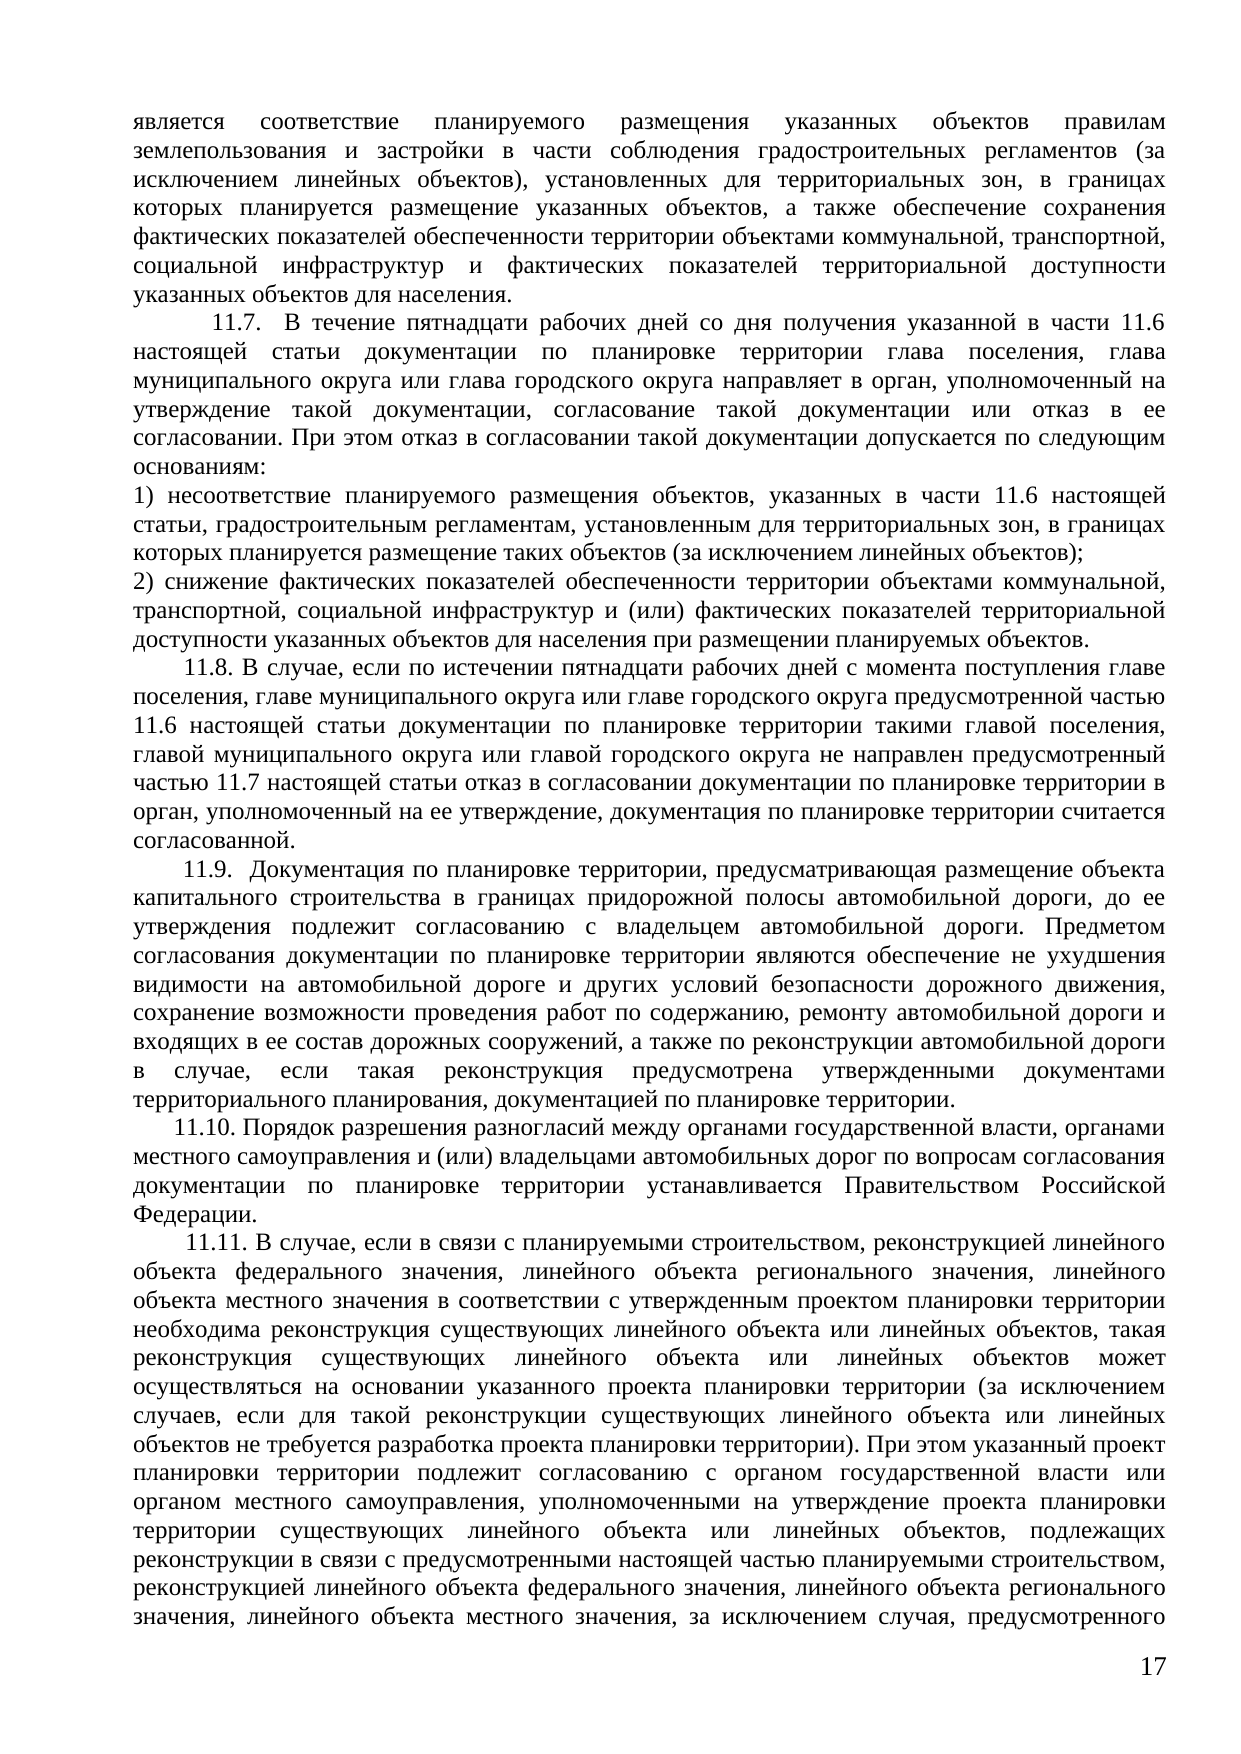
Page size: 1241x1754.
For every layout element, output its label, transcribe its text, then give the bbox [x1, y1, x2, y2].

text 11.8. В случае, если по истечении пятнадцати рабочих дней с момента поступления главе поселения, главе муниципального округа или главе городского округа предусмотренной частью 11.6 настоящей статьи документации по планировке территории такими главой поселения, главой муниципального округа или главой городского округа не направлен предусмотренный частью 11.7 настоящей статьи отказ в согласовании документации по планировке территории в орган, уполномоченный на ее утверждение, документация по планировке территории считается согласованной. [133, 652, 1167, 854]
text 2) снижение фактических показателей обеспеченности территории объектами коммунальной, транспортной, социальной инфраструктур и (или) фактических показателей территориальной доступности указанных объектов для населения при размещении планируемых объектов. [133, 566, 1167, 652]
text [133, 1227, 1167, 1630]
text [133, 106, 1167, 307]
text 11.9. Документация по планировке территории, предусматривающая размещение объекта капитального строительства в границах придорожной полосы автомобильной дороги, до ее утверждения подлежит согласованию с владельцем автомобильной дороги. Предметом согласования документации по планировке территории являются обеспечение не ухудшения видимости на автомобильной дороге и других условий безопасности дорожного движения, сохранение возможности проведения работ по содержанию, ремонту автомобильной дороги и входящих в ее состав дорожных сооружений, а также по реконструкции автомобильной дороги в случае, если такая реконструкция предусмотрена утвержденными документами территориального планирования, документацией по планировке территории. [133, 854, 1167, 1112]
text 11.7. В течение пятнадцати рабочих дней со дня получения указанной в части 11.6 настоящей статьи документации по планировке территории глава поселения, глава муниципального округа или глава городского округа направляет в орган, уполномоченный на утверждение такой документации, согласование такой документации или отказ в ее согласовании. При этом отказ в согласовании такой документации допускается по следующим основаниям: [133, 307, 1167, 480]
text 1) несоответствие планируемого размещения объектов, указанных в части 11.6 настоящей статьи, градостроительным регламентам, установленным для территориальных зон, в границах которых планируется размещение таких объектов (за исключением линейных объектов); [133, 480, 1167, 566]
text 11.10. Порядок разрешения разногласий между органами государственной власти, органами местного самоуправления и (или) владельцами автомобильных дорог по вопросам согласования документации по планировке территории устанавливается Правительством Российской Федерации. [133, 1112, 1167, 1227]
